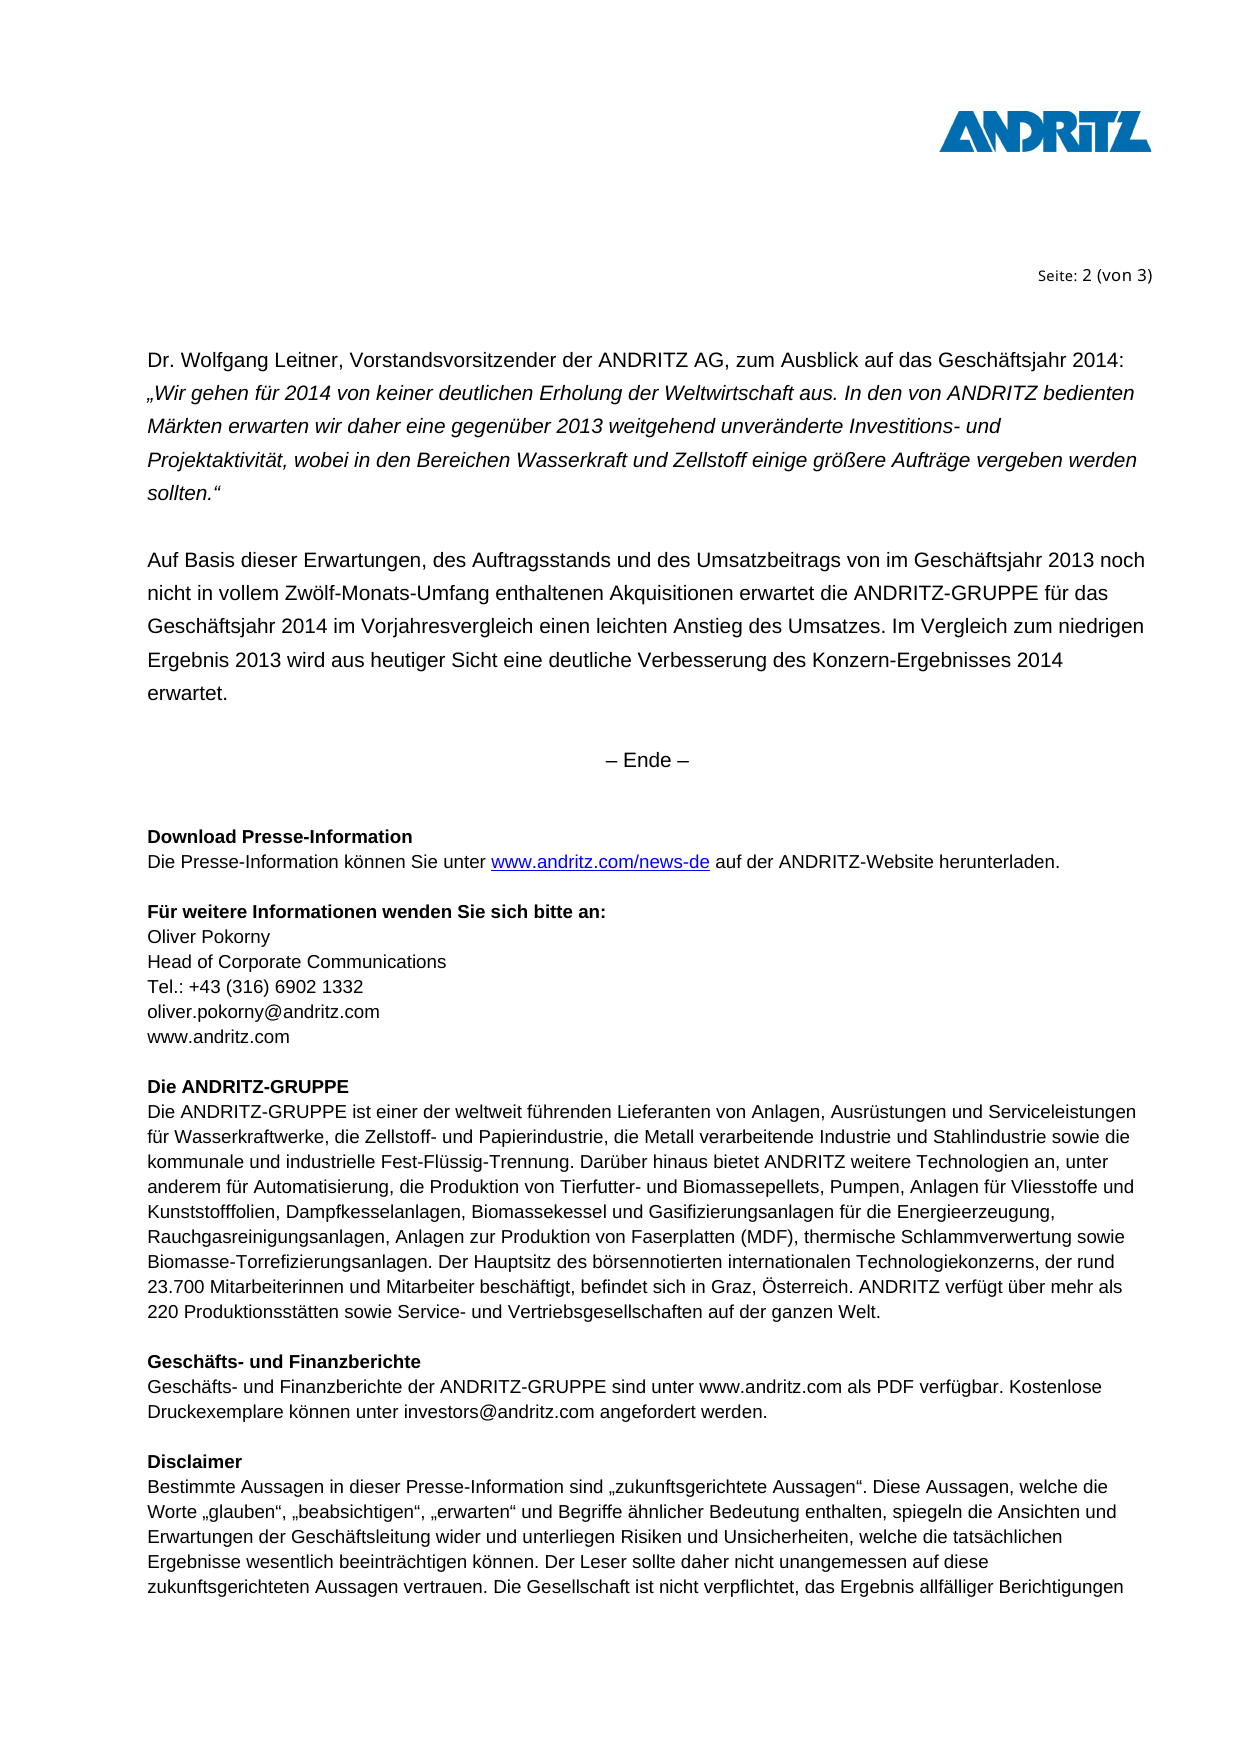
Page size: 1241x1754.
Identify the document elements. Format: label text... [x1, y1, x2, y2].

text Auf Basis dieser Erwartungen, des Auftragsstands und des Umsatzbeitrags von im Geschäftsjahr 2013 noch nicht in vollem Zwölf-Monats-Umfang enthaltenen Akquisitionen erwartet die ANDRITZ-GRUPPE für das Geschäftsjahr 2014 im Vorjahresvergleich einen leichten Anstieg des Umsatzes. Im Vergleich zum niedrigen Ergebnis 2013 wird aus heutiger Sicht eine deutliche Verbesserung des Konzern-Ergebnisses 2014 erwartet. [147, 540, 1147, 707]
picture [939, 111, 1152, 152]
text Geschäfts- und Finanzberichte der ANDRITZ-GRUPPE sind unter www.andritz.com als PDF verfügbar. Kostenlose Druckexemplare können unter investors@andritz.com angefordert werden. [147, 1374, 1147, 1424]
text oliver.pokorny@andritz.com [147, 999, 1147, 1024]
text Head of Corporate Communications [147, 949, 1147, 974]
text Geschäfts- und Finanzberichte [147, 1349, 1147, 1374]
text Die ANDRITZ-GRUPPE [147, 1074, 1147, 1099]
text „Wir gehen für 2014 von keiner deutlichen Erholung der Weltwirtschaft aus. In den von ANDRITZ bedienten Märkten erwarten wir daher eine gegenüber 2013 weitgehend unveränderte Investitions- und Projektaktivität, wobei in den Bereichen Wasserkraft und Zellstoff einige größere Aufträge vergeben werden sollten.“ [147, 374, 1147, 507]
text Download Presse-Information [147, 824, 1147, 849]
text Oliver Pokorny [147, 924, 1147, 949]
text Die Presse-Information können Sie unter www.andritz.com/news-de auf der ANDRITZ-Website herunterladen. [147, 849, 1147, 874]
text Dr. Wolfgang Leitner, Vorstandsvorsitzender der ANDRITZ AG, zum Ausblick auf das Geschäftsjahr 2014: [147, 340, 1147, 374]
text Für weitere Informationen wenden Sie sich bitte an: [147, 899, 1147, 924]
text – Ende – [147, 740, 1147, 774]
text Disclaimer [147, 1449, 1147, 1474]
text Die ANDRITZ-GRUPPE ist einer der weltweit führenden Lieferanten von Anlagen, Ausrüstungen und Serviceleistungen für Wasserkraftwerke, die Zellstoff- und Papierindustrie, die Metall verarbeitende Industrie und Stahlindustrie sowie die kommunale und industrielle Fest-Flüssig-Trennung. Darüber hinaus bietet ANDRITZ weitere Technologien an, unter anderem für Automatisierung, die Produktion von Tierfutter- und Biomassepellets, Pumpen, Anlagen für Vliesstoffe und Kunststofffolien, Dampfkesselanlagen, Biomassekessel und Gasifizierungsanlagen für die Energieerzeugung, Rauchgasreinigungsanlagen, Anlagen zur Produktion von Faserplatten (MDF), thermische Schlammverwertung sowie Biomasse-Torrefizierungsanlagen. Der Hauptsitz des börsennotierten internationalen Technologiekonzerns, der rund 23.700 Mitarbeiterinnen und Mitarbeiter beschäftigt, befindet sich in Graz, Österreich. ANDRITZ verfügt über mehr als 220 Produktionsstätten sowie Service- und Vertriebsgesellschaften auf der ganzen Welt. [147, 1099, 1147, 1324]
text www.andritz.com [147, 1024, 1147, 1049]
text Tel.: +43 (316) 6902 1332 [147, 974, 1147, 999]
